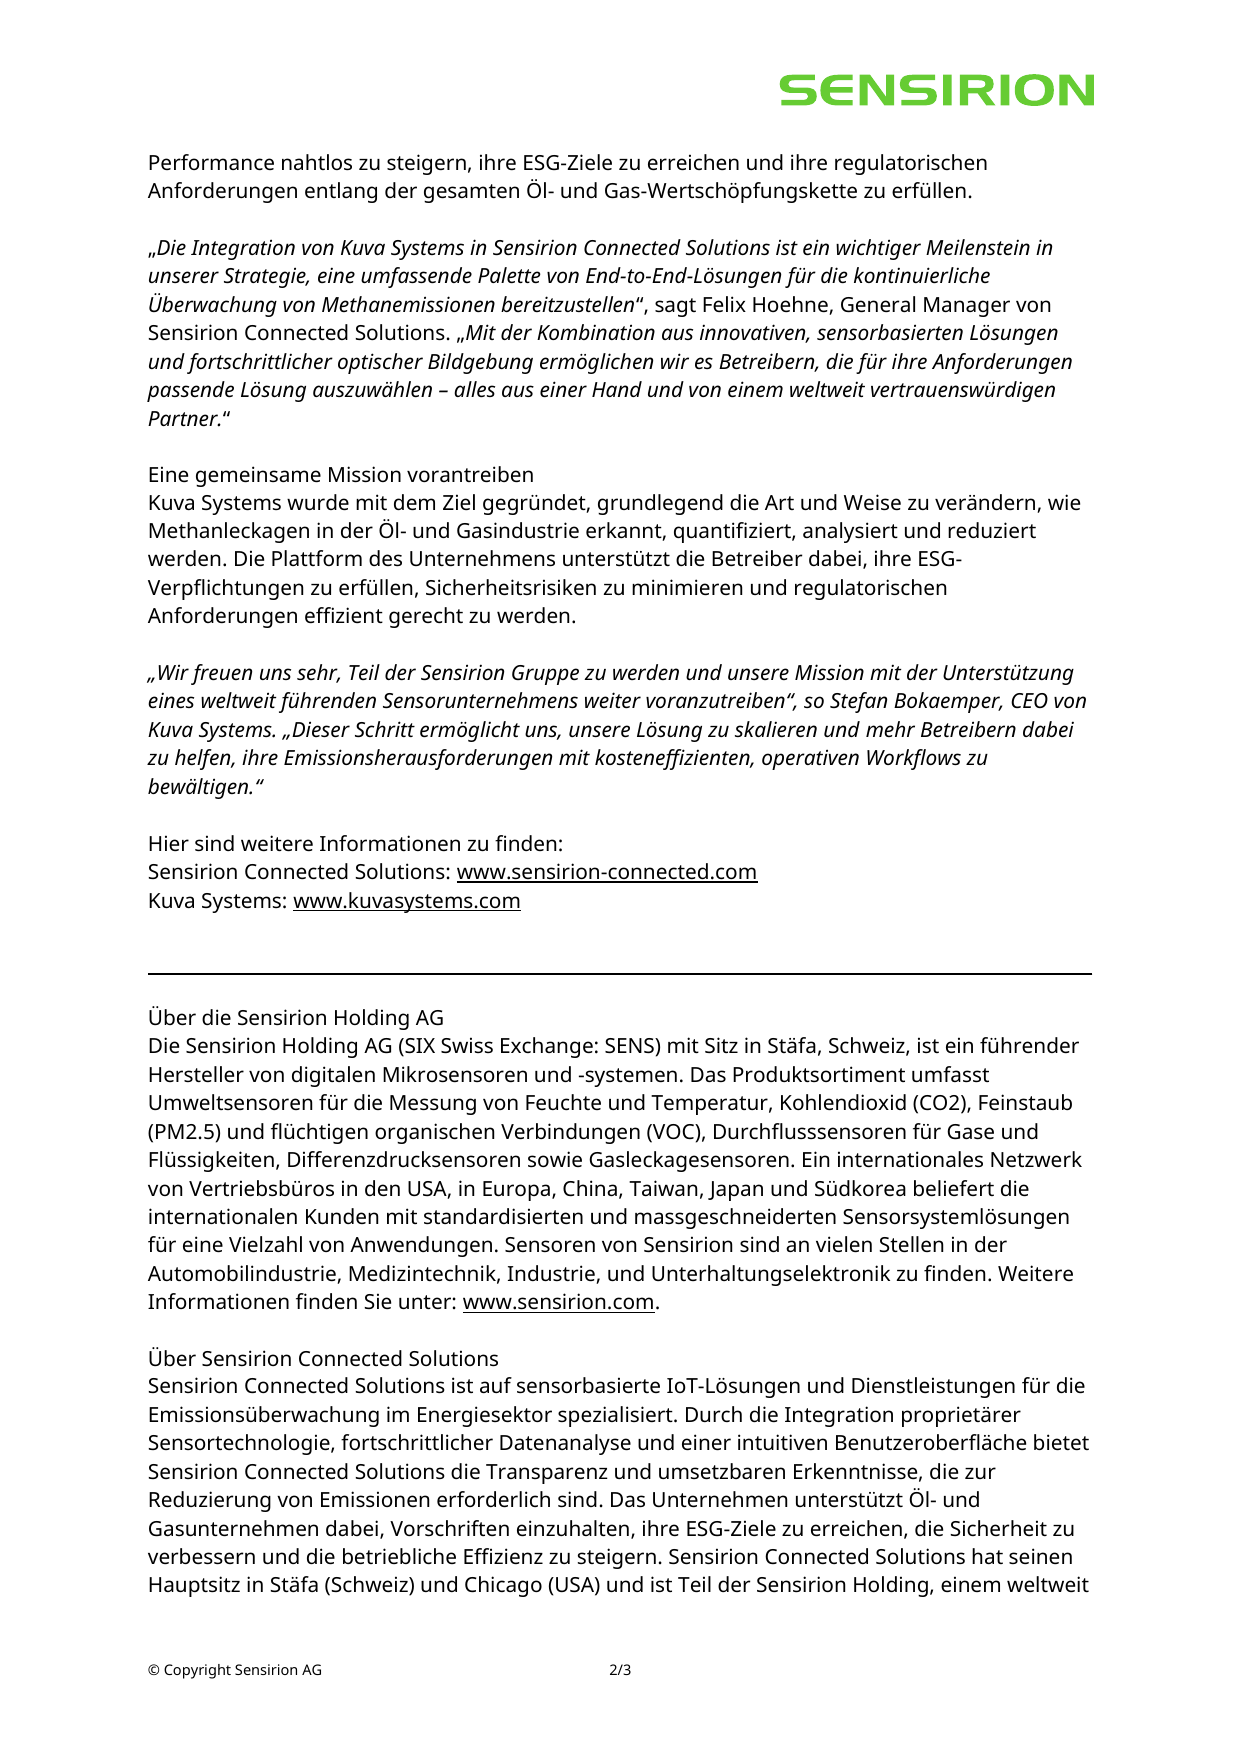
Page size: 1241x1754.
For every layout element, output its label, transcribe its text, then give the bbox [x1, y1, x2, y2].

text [148, 148, 1092, 204]
text Hier sind weitere Informationen zu finden: [148, 829, 1092, 857]
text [148, 1371, 1092, 1599]
text Die Sensirion Holding AG (SIX Swiss Exchange: SENS) mit Sitz in Stäfa, Schweiz, ist ein führender Hersteller von digitalen Mikrosensoren und -systemen. Das Produktsortiment umfasst Umweltsensoren für die Messung von Feuchte und Temperatur, Kohlendioxid (CO2), Feinstaub (PM2.5) und flüchtigen organischen Verbindungen (VOC), Durchflusssensoren für Gase und Flüssigkeiten, Differenzdrucksensoren sowie Gasleckagesensoren. Ein internationales Netzwerk von Vertriebsbüros in den USA, in Europa, China, Taiwan, Japan und Südkorea beliefert die internationalen Kunden mit standardisierten und massgeschneiderten Sensorsystemlösungen für eine Vielzahl von Anwendungen. Sensoren von Sensirion sind an vielen Stellen in der Automobilindustrie, Medizintechnik, Industrie, und Unterhaltungselektronik zu finden. Weitere Informationen finden Sie unter: www.sensirion.com. [148, 1032, 1092, 1316]
text „Wir freuen uns sehr, Teil der Sensirion Gruppe zu werden und unsere Mission mit der Unterstützung eines weltweit führenden Sensorunternehmens weiter voranzutreiben“, so Stefan Bokaemper, CEO von Kuva Systems. „Dieser Schritt ermöglicht uns, unsere Lösung zu skalieren und mehr Betreibern dabei zu helfen, ihre Emissionsherausforderungen mit kosteneffizienten, operativen Workflows zu bewältigen.“ [148, 658, 1092, 800]
text „Die Integration von Kuva Systems in Sensirion Connected Solutions ist ein wichtiger Meilenstein in unserer Strategie, eine umfassende Palette von End-to-End-Lösungen für die kontinuierliche Überwachung von Methanemissionen bereitzustellen“, sagt Felix Hoehne, General Manager von Sensirion Connected Solutions. „Mit der Kombination aus innovativen, sensorbasierten Lösungen und fortschrittlicher optischer Bildgebung ermöglichen wir es Betreibern, die für ihre Anforderungen passende Lösung auszuwählen – alles aus einer Hand und von einem weltweit vertrauenswürdigen Partner.“ [148, 233, 1092, 432]
subtitle Eine gemeinsame Mission vorantreiben [148, 461, 1092, 488]
text Kuva Systems wurde mit dem Ziel gegründet, grundlegend die Art und Weise zu verändern, wie Methanleckagen in der Öl- und Gasindustrie erkannt, quantifiziert, analysiert und reduziert werden. Die Plattform des Unternehmens unterstützt die Betreiber dabei, ihre ESG-Verpflichtungen zu erfüllen, Sicherheitsrisiken zu minimieren und regulatorischen Anforderungen effizient gerecht zu werden. [148, 488, 1092, 630]
subtitle Über Sensirion Connected Solutions [148, 1344, 1092, 1371]
text Kuva Systems: www.kuvasystems.com [148, 886, 1092, 914]
text Über die Sensirion Holding AG [148, 1003, 1092, 1032]
text Sensirion Connected Solutions: www.sensirion-connected.com [148, 857, 1092, 886]
